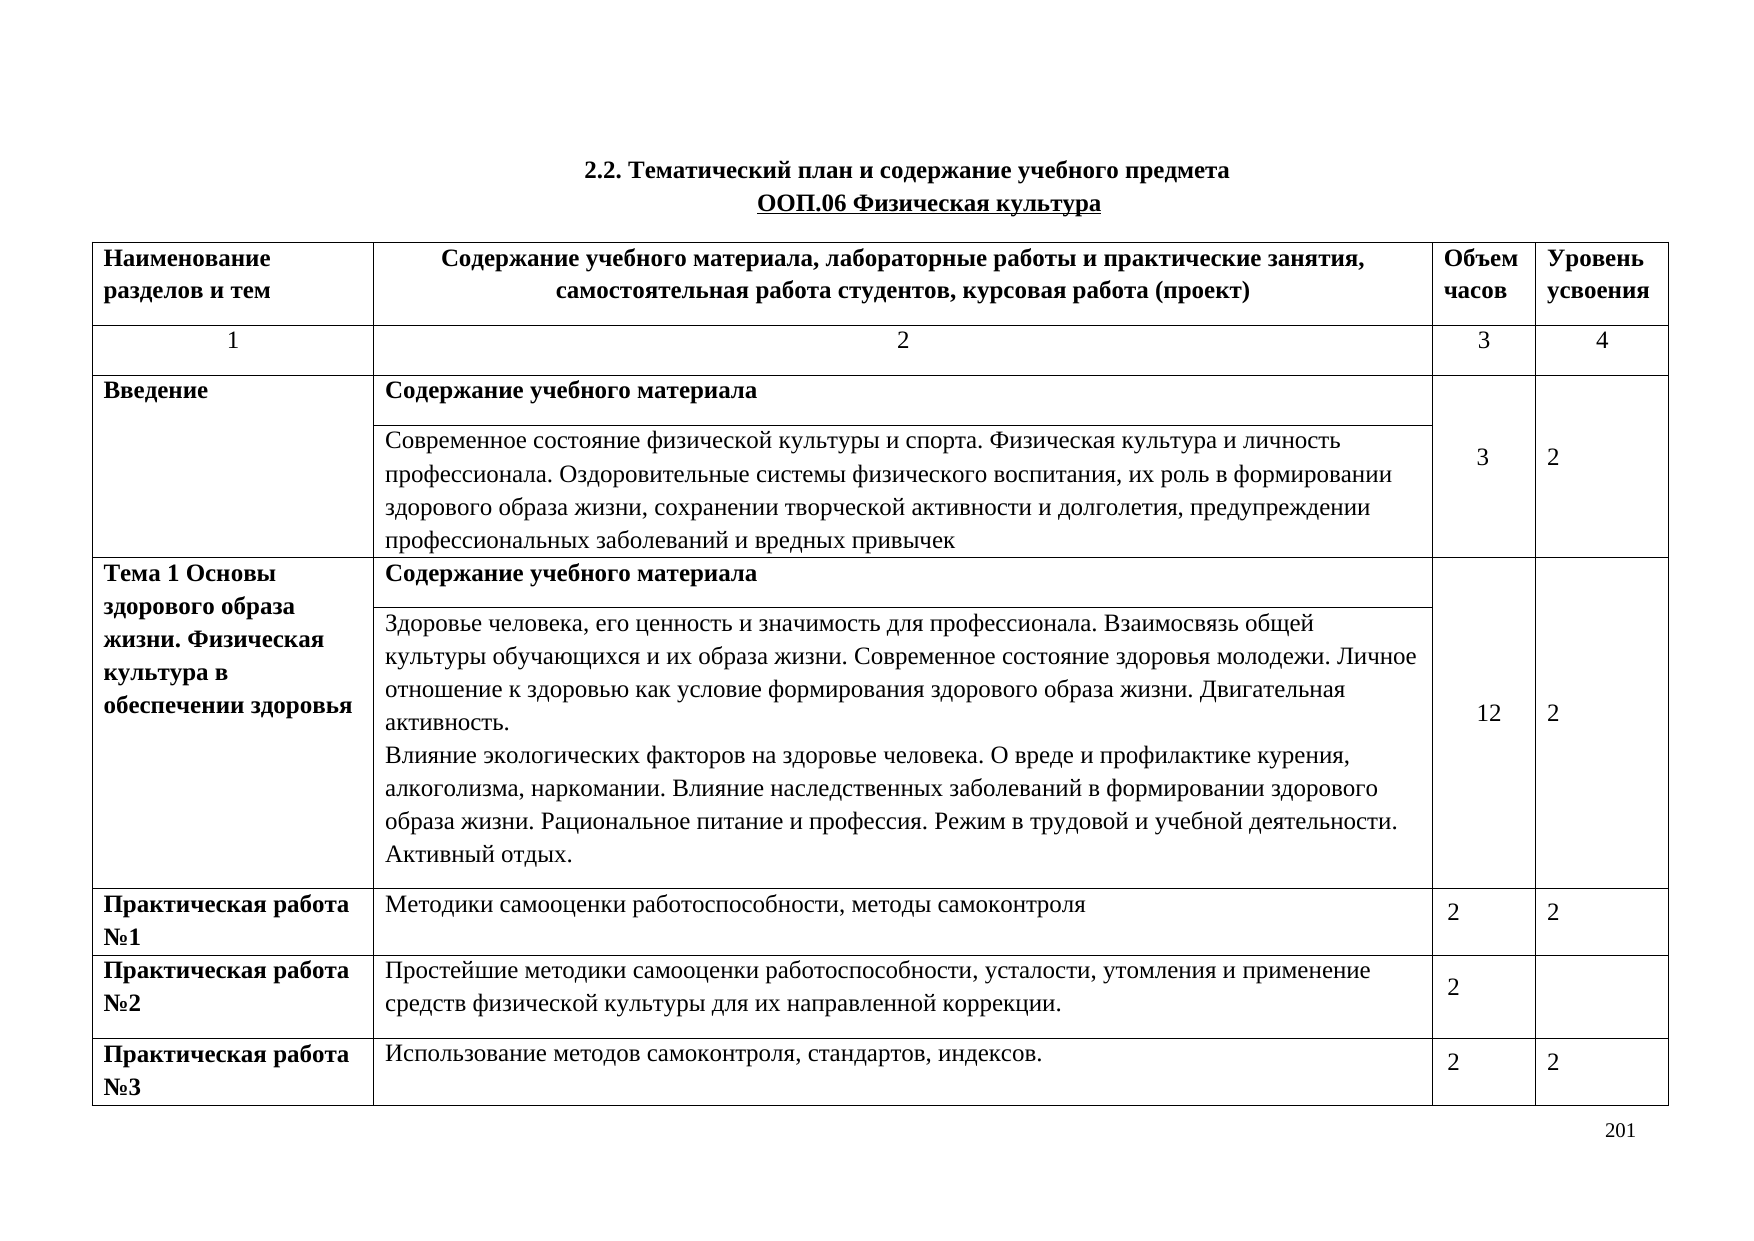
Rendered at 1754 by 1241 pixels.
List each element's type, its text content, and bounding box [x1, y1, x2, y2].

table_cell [374, 1039, 1432, 1105]
table_cell Практическая работа №2 [93, 956, 373, 1037]
table_cell Тема 1 Основы здорового образа жизни. Физическая культура в обеспечении здоровья [93, 558, 373, 888]
table_cell Содержание учебного материала [374, 376, 1432, 424]
table_cell Практическая работа №1 [93, 889, 373, 954]
table_cell 2 [1433, 889, 1535, 954]
table_cell [1536, 956, 1668, 1037]
table_cell Содержание учебного материала [374, 558, 1432, 607]
table_cell 2 [1536, 889, 1668, 954]
table_header Объем часов [1433, 243, 1535, 324]
table_header Наименование разделов и тем [93, 243, 373, 324]
table_cell Методики самооценки работоспособности, методы самоконтроля [374, 889, 1432, 954]
table_cell 1 [93, 326, 373, 374]
table_cell 3 [1433, 326, 1535, 374]
table_cell 2 [1536, 558, 1668, 888]
table_header Содержание учебного материала, лабораторные работы и практические занятия, самостоятельная работа студентов, курсовая работа (проект) [374, 243, 1432, 324]
table_cell Здоровье человека, его ценность и значимость для профессионала. Взаимосвязь общей культуры обучающихся и их образа жизни. Современное состояние здоровья молодежи. Личное отношение к здоровью как условие формирования здорового образа жизни. Двигательная активность. Влияние экологических факторов на здоровье человека. О вреде и профилактике курения, алкоголизма, наркомании. Влияние наследственных заболеваний в формировании здорового образа жизни. Рациональное питание и профессия. Режим в трудовой и учебной деятельности. Активный отдых. [374, 608, 1432, 888]
table_cell 4 [1536, 326, 1668, 374]
table_cell 2 [1433, 956, 1535, 1037]
table_cell 2 [1433, 1039, 1535, 1105]
table_cell 2 [374, 326, 1432, 374]
list ООП.06 Физическая культура [222, 188, 1636, 216]
table_cell 2 [1536, 1039, 1668, 1105]
list Тематический план и содержание учебного предмета [178, 155, 1636, 183]
table_cell 3 [1433, 376, 1535, 557]
table_cell Простейшие методики самооценки работоспособности, усталости, утомления и применение средств физической культуры для их направленной коррекции. [374, 956, 1432, 1037]
table_cell Введение [93, 376, 373, 557]
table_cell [93, 1039, 373, 1105]
table_cell 12 [1433, 558, 1535, 888]
table_cell 2 [1536, 376, 1668, 557]
table_cell Современное состояние физической культуры и спорта. Физическая культура и личность профессионала. Оздоровительные системы физического воспитания, их роль в формировании здорового образа жизни, сохранении творческой активности и долголетия, предупреждении профессиональных заболеваний и вредных привычек [374, 426, 1432, 557]
table_header Уровень усвоения [1536, 243, 1668, 324]
